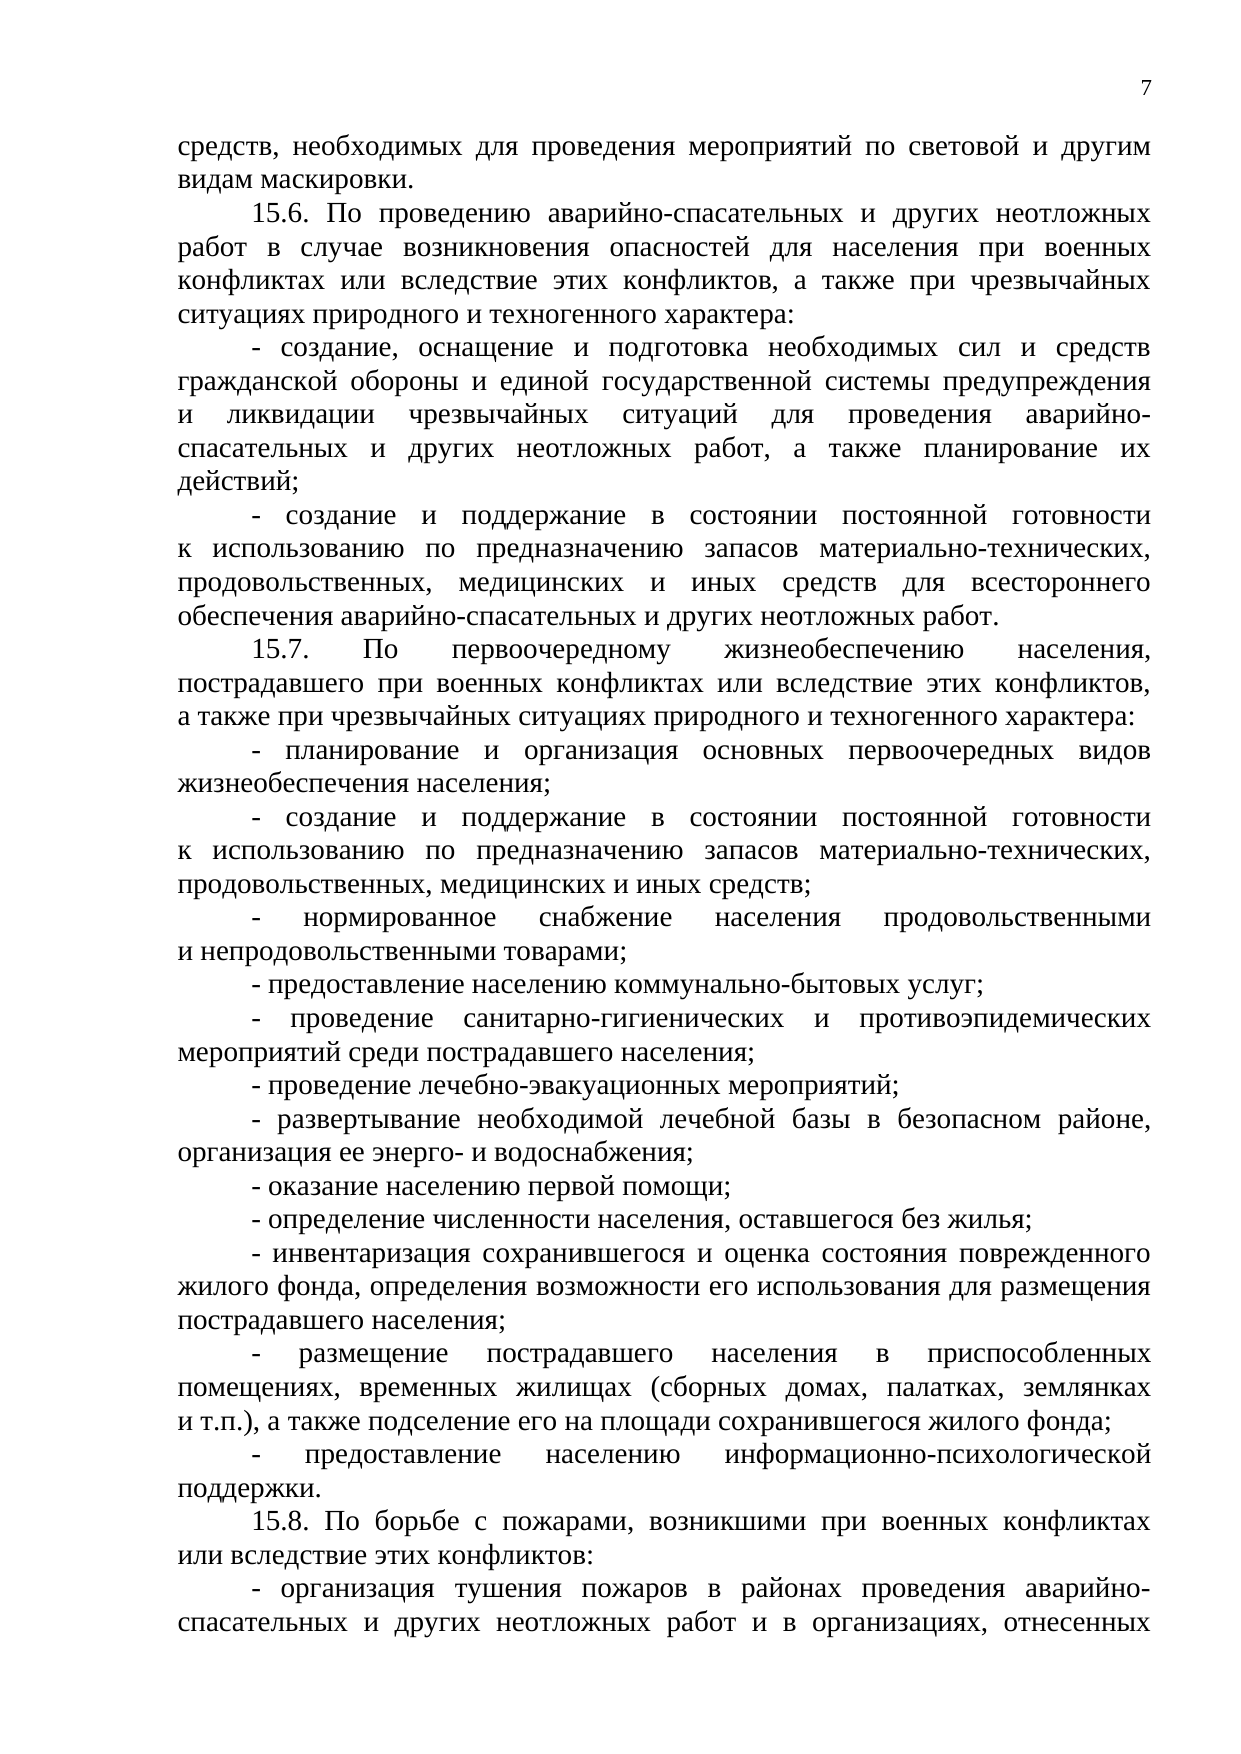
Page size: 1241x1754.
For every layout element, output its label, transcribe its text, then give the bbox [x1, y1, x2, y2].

text - планирование и организация основных первоочередных видов жизнеобеспечения населения; [177, 732, 1152, 799]
text - определение численности населения, оставшегося без жилья; [177, 1201, 1152, 1235]
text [177, 128, 1152, 195]
text - создание, оснащение и подготовка необходимых сил и средств гражданской обороны и единой государственной системы предупреждения и ликвидации чрезвычайных ситуаций для проведения аварийно-спасательных и других неотложных работ, а также планирование их действий; [177, 329, 1152, 497]
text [177, 1570, 1152, 1637]
text - предоставление населению коммунально-бытовых услуг; [177, 967, 1152, 1000]
text - создание и поддержание в состоянии постоянной готовности к использованию по предназначению запасов материально-технических, продовольственных, медицинских и иных средств для всестороннего обеспечения аварийно-спасательных и других неотложных работ. [177, 497, 1152, 631]
text - проведение лечебно-эвакуационных мероприятий; [177, 1067, 1152, 1101]
text 15.7. По первоочередному жизнеобеспечению населения, пострадавшего при военных конфликтах или вследствие этих конфликтов, а также при чрезвычайных ситуациях природного и техногенного характера: [177, 631, 1152, 732]
text - проведение санитарно-гигиенических и противоэпидемических мероприятий среди пострадавшего населения; [177, 1000, 1152, 1067]
text 15.6. По проведению аварийно-спасательных и других неотложных работ в случае возникновения опасностей для населения при военных конфликтах или вследствие этих конфликтов, а также при чрезвычайных ситуациях природного и техногенного характера: [177, 195, 1152, 329]
text - создание и поддержание в состоянии постоянной готовности к использованию по предназначению запасов материально-технических, продовольственных, медицинских и иных средств; [177, 799, 1152, 899]
text - нормированное снабжение населения продовольственными и непродовольственными товарами; [177, 899, 1152, 967]
text - предоставление населению информационно-психологической поддержки. [177, 1436, 1152, 1503]
text - инвентаризация сохранившегося и оценка состояния поврежденного жилого фонда, определения возможности его использования для размещения пострадавшего населения; [177, 1235, 1152, 1336]
text - размещение пострадавшего населения в приспособленных помещениях, временных жилищах (сборных домах, палатках, землянках и т.п.), а также подселение его на площади сохранившегося жилого фонда; [177, 1336, 1152, 1436]
text 15.8. По борьбе с пожарами, возникшими при военных конфликтах или вследствие этих конфликтов: [177, 1503, 1152, 1570]
text - оказание населению первой помощи; [177, 1168, 1152, 1201]
text - развертывание необходимой лечебной базы в безопасном районе, организация ее энерго- и водоснабжения; [177, 1101, 1152, 1168]
